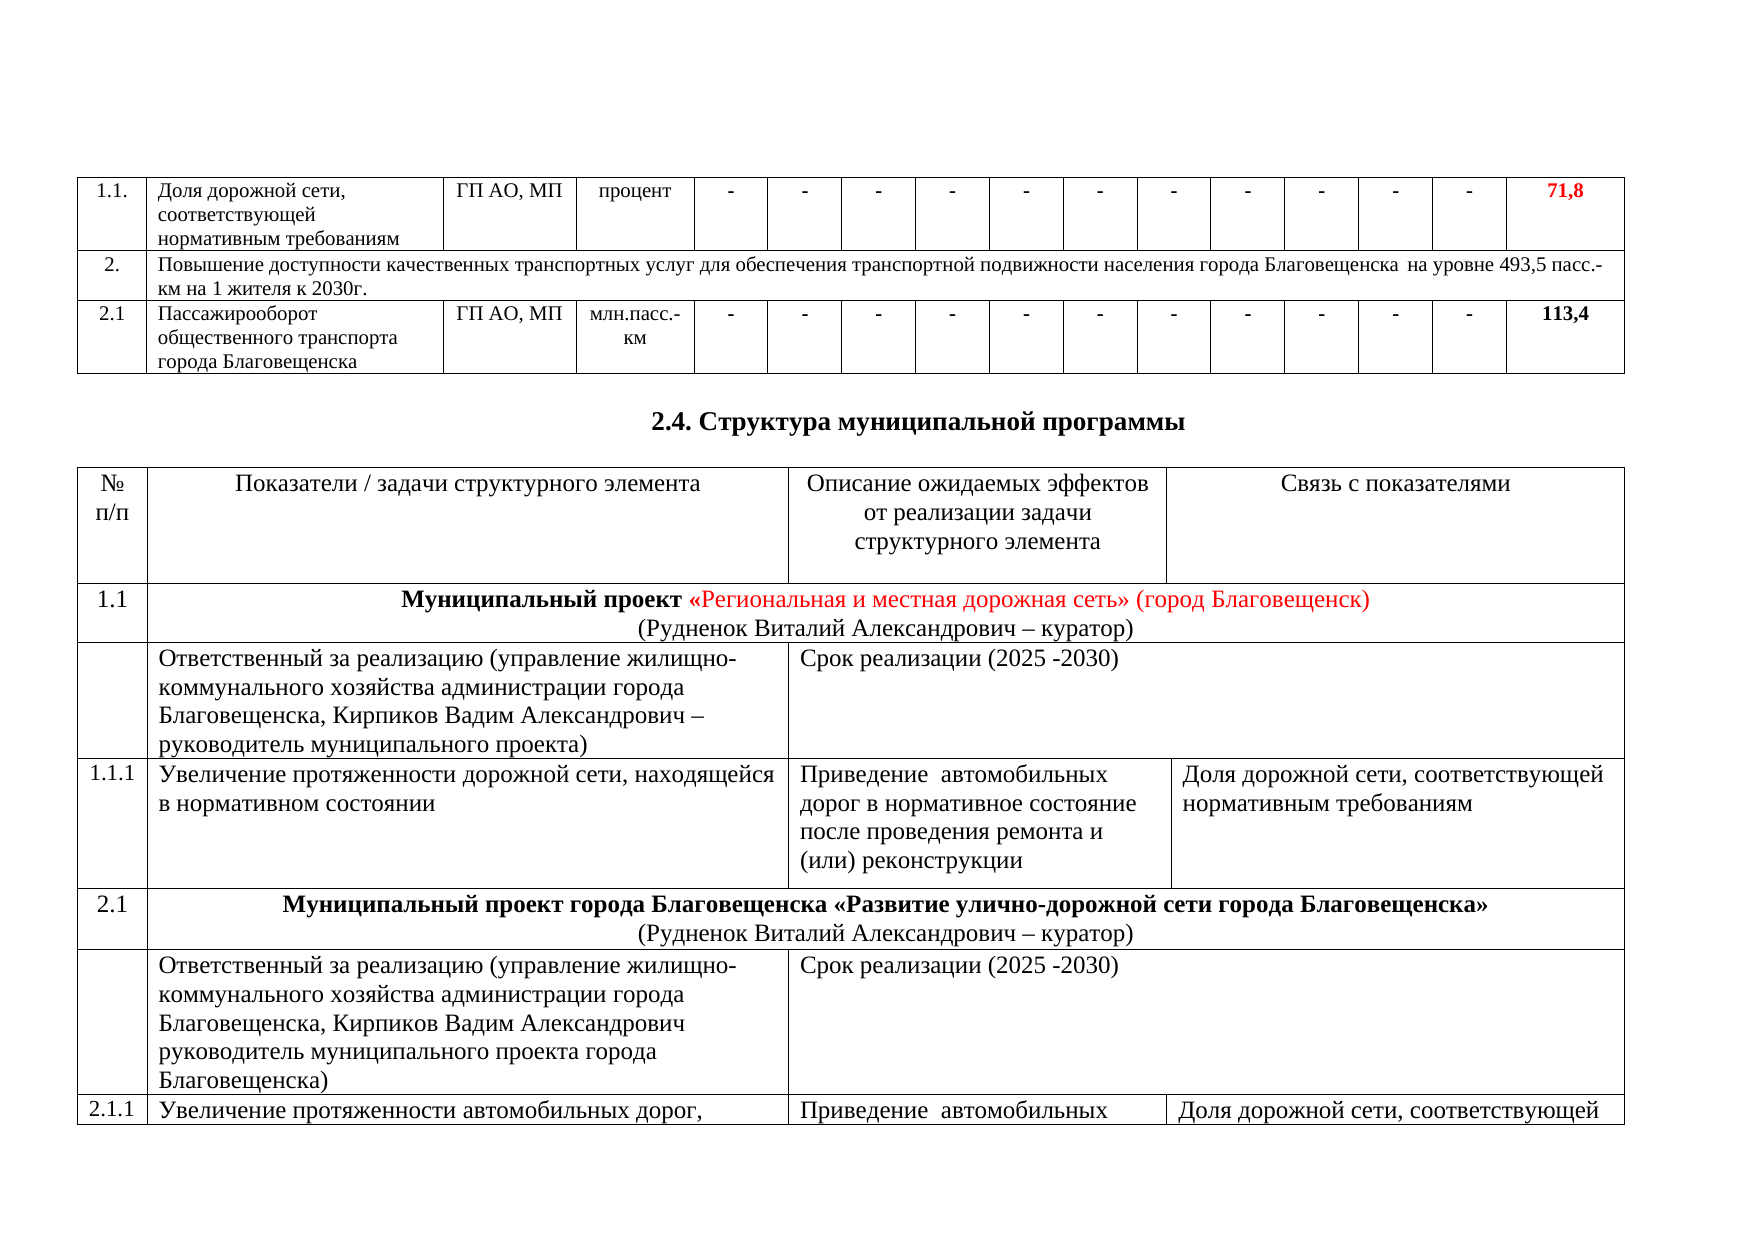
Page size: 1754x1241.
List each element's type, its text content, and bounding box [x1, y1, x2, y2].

table_cell млн.пасс.-км [577, 301, 694, 373]
table_cell Срок реализации (2025 -2030) [789, 643, 1624, 758]
table_cell 2.1 [78, 889, 147, 949]
table_cell [78, 950, 147, 1094]
list 2.4. Структура муниципальной программы [201, 405, 1636, 436]
table_cell Доля дорожной сети, соответствующей нормативным требованиям [147, 178, 443, 250]
table_cell 1.1.1 [78, 759, 147, 888]
table_header № п/п [78, 468, 147, 583]
table_header Показатели / задачи структурного элемента [148, 468, 788, 583]
table_cell Ответственный за реализацию (управление жилищно-коммунального хозяйства администрации города Благовещенска, Кирпиков Вадим Александрович – руководитель муниципального проекта) [148, 643, 788, 758]
table_cell - [695, 301, 767, 373]
table_cell - [1359, 301, 1432, 373]
table_cell - [990, 178, 1063, 250]
table_cell Повышение доступности качественных транспортных услуг для обеспечения транспортной подвижности населения города Благовещенска на уровне 493,5 пасс.-км на 1 жителя к 2030г. [147, 251, 1624, 299]
table_cell Муниципальный проект «Региональная и местная дорожная сеть» (город Благовещенск) (Рудненок Виталий Александрович – куратор) [148, 584, 1624, 642]
table_cell - [990, 301, 1063, 373]
table_cell Увеличение протяженности дорожной сети, находящейся в нормативном состоянии [148, 759, 788, 888]
table_cell - [842, 301, 915, 373]
table_cell - [916, 178, 989, 250]
table_cell - [1064, 178, 1137, 250]
table_cell 113,4 [1507, 301, 1624, 373]
table_cell ГП АО, МП [444, 301, 576, 373]
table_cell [148, 1095, 788, 1124]
table_cell - [1211, 301, 1284, 373]
table_cell - [1138, 178, 1210, 250]
table_cell Доля дорожной сети, соответствующей нормативным требованиям [1172, 759, 1624, 888]
table_header Описание ожидаемых эффектов от реализации задачи структурного элемента [789, 468, 1166, 583]
table_cell - [1211, 178, 1284, 250]
table_cell - [1285, 178, 1358, 250]
table_cell - [842, 178, 915, 250]
table_cell 1.1. [78, 178, 146, 250]
table_cell 1.1 [78, 584, 147, 642]
table_cell - [1359, 178, 1432, 250]
table_cell Срок реализации (2025 -2030) [789, 950, 1624, 1094]
table_cell Приведение автомобильных дорог в нормативное состояние после проведения ремонта и (или) реконструкции [789, 759, 1171, 888]
table_cell - [1138, 301, 1210, 373]
table_cell Ответственный за реализацию (управление жилищно-коммунального хозяйства администрации города Благовещенска, Кирпиков Вадим Александрович руководитель муниципального проекта города Благовещенска) [148, 950, 788, 1094]
table_cell 2.1 [78, 301, 146, 373]
table_cell [78, 643, 147, 758]
table_cell - [1433, 301, 1506, 373]
table_cell - [1064, 301, 1137, 373]
table_cell - [1433, 178, 1506, 250]
table_cell процент [577, 178, 694, 250]
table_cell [1167, 1095, 1624, 1124]
table_cell - [695, 178, 767, 250]
table_cell ГП АО, МП [444, 178, 576, 250]
table_cell Пассажирооборот общественного транспорта города Благовещенска [147, 301, 443, 373]
table_header Связь с показателями [1167, 468, 1624, 583]
table_cell 71,8 [1507, 178, 1624, 250]
table_cell - [768, 301, 841, 373]
table_cell - [916, 301, 989, 373]
table_cell 2. [78, 251, 146, 299]
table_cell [789, 1095, 1166, 1124]
table_cell 2.1.1 [78, 1095, 147, 1124]
table_cell - [1285, 301, 1358, 373]
table_cell - [768, 178, 841, 250]
table_cell Муниципальный проект города Благовещенска «Развитие улично-дорожной сети города Благовещенска» (Рудненок Виталий Александрович – куратор) [148, 889, 1624, 949]
